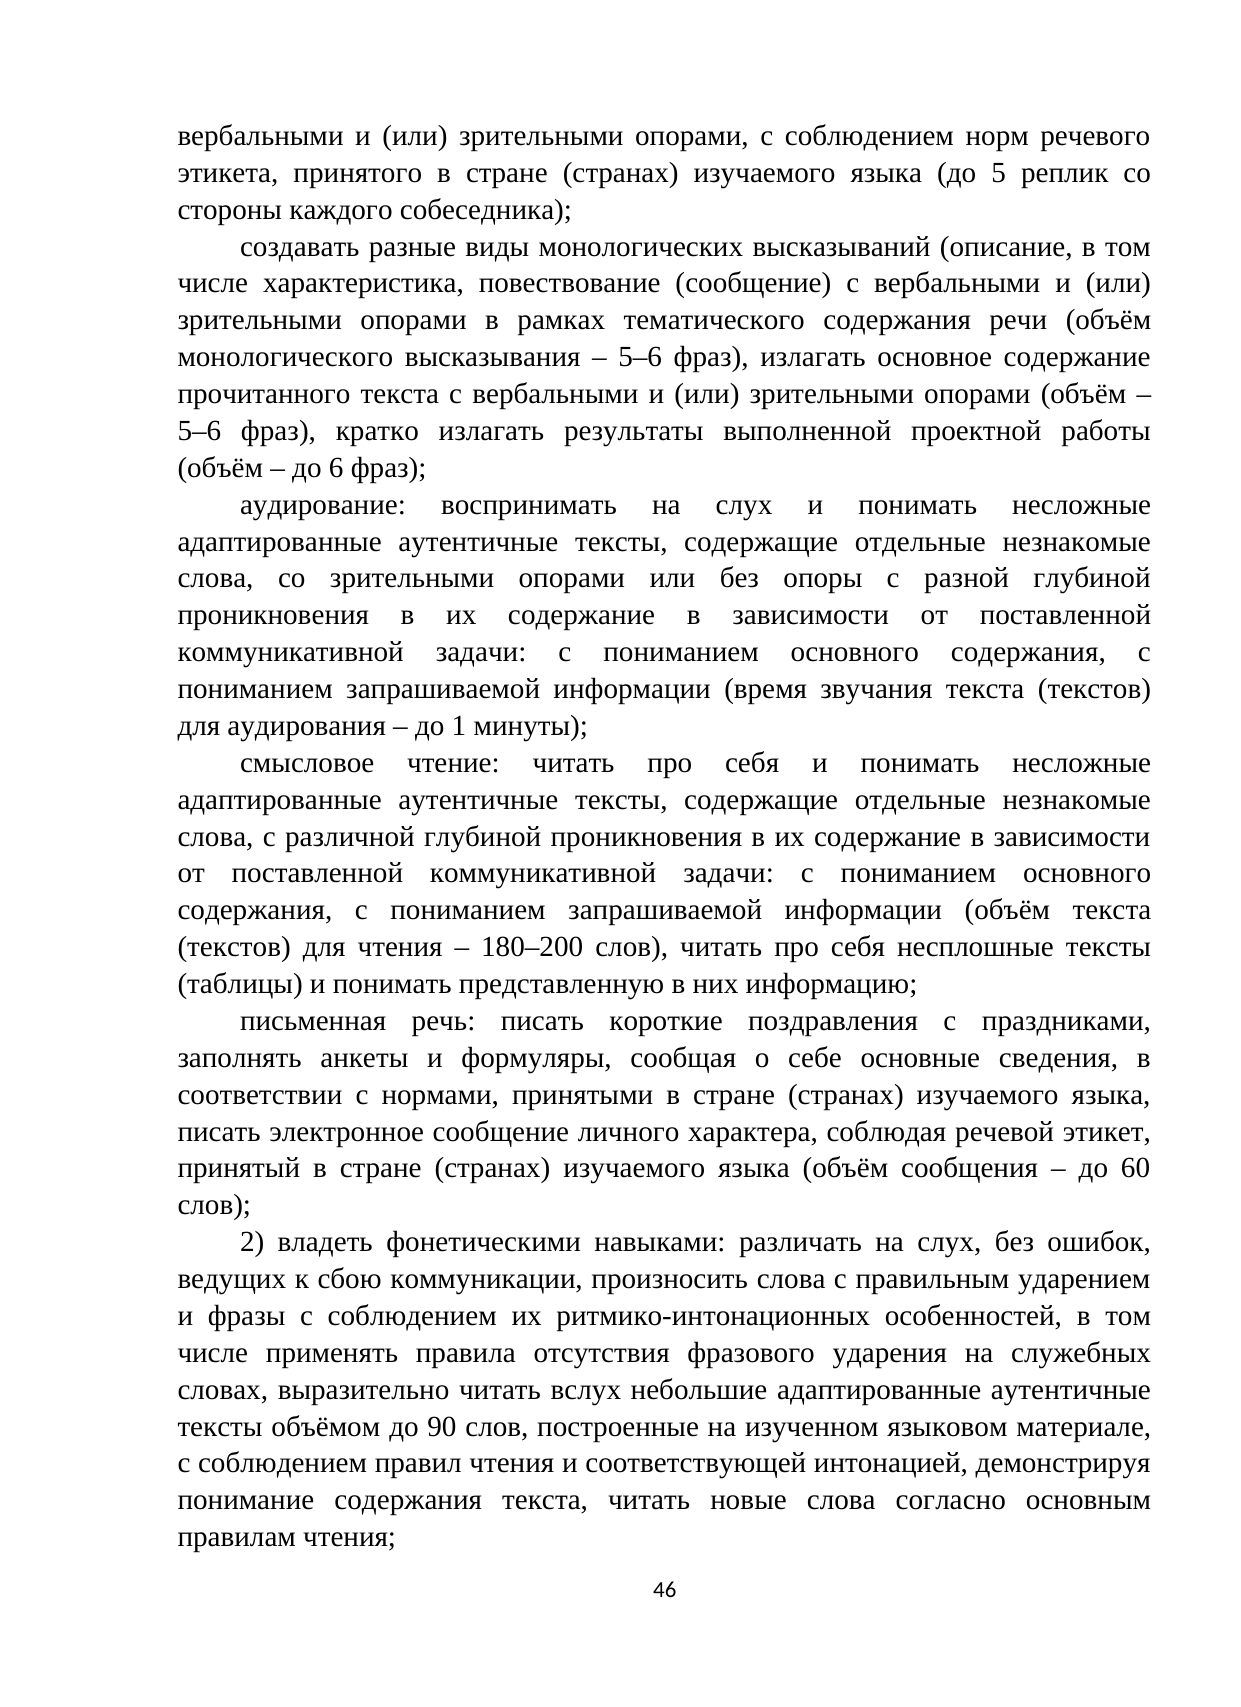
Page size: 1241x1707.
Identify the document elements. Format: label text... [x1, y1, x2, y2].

text смысловое чтение: читать про себя и понимать несложные адаптированные аутентичные тексты, содержащие отдельные незнакомые слова, с различной глубиной проникновения в их содержание в зависимости от поставленной коммуникативной задачи: с пониманием основного содержания, с пониманием запрашиваемой информации (объём текста (текстов) для чтения – 180–200 слов), читать про себя несплошные тексты (таблицы) и понимать представленную в них информацию; [177, 745, 1152, 1000]
text создавать разные виды монологических высказываний (описание, в том числе характеристика, повествование (сообщение) с вербальными и (или) зрительными опорами в рамках тематического содержания речи (объём монологического высказывания – 5–6 фраз), излагать основное содержание прочитанного текста с вербальными и (или) зрительными опорами (объём – 5–6 фраз), кратко излагать результаты выполненной проектной работы (объём – до 6 фраз); [177, 229, 1152, 483]
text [177, 118, 1152, 225]
text 2) владеть фонетическими навыками: различать на слух, без ошибок, ведущих к сбою коммуникации, произносить слова с правильным ударением и фразы с соблюдением их ритмико-интонационных особенностей, в том числе применять правила отсутствия фразового ударения на служебных словах, выразительно читать вслух небольшие адаптированные аутентичные тексты объёмом до 90 слов, построенные на изученном языковом материале, с соблюдением правил чтения и соответствующей интонацией, демонстрируя понимание содержания текста, читать новые слова согласно основным правилам чтения; [177, 1224, 1152, 1553]
text аудирование: воспринимать на слух и понимать несложные адаптированные аутентичные тексты, содержащие отдельные незнакомые слова, со зрительными опорами или без опоры с разной глубиной проникновения в их содержание в зависимости от поставленной коммуникативной задачи: с пониманием основного содержания, с пониманием запрашиваемой информации (время звучания текста (текстов) для аудирования – до 1 минуты); [177, 487, 1152, 742]
text письменная речь: писать короткие поздравления с праздниками, заполнять анкеты и формуляры, сообщая о себе основные сведения, в соответствии с нормами, принятыми в стране (странах) изучаемого языка, писать электронное сообщение личного характера, соблюдая речевой этикет, принятый в стране (странах) изучаемого языка (объём сообщения – до 60 слов); [177, 1003, 1152, 1221]
